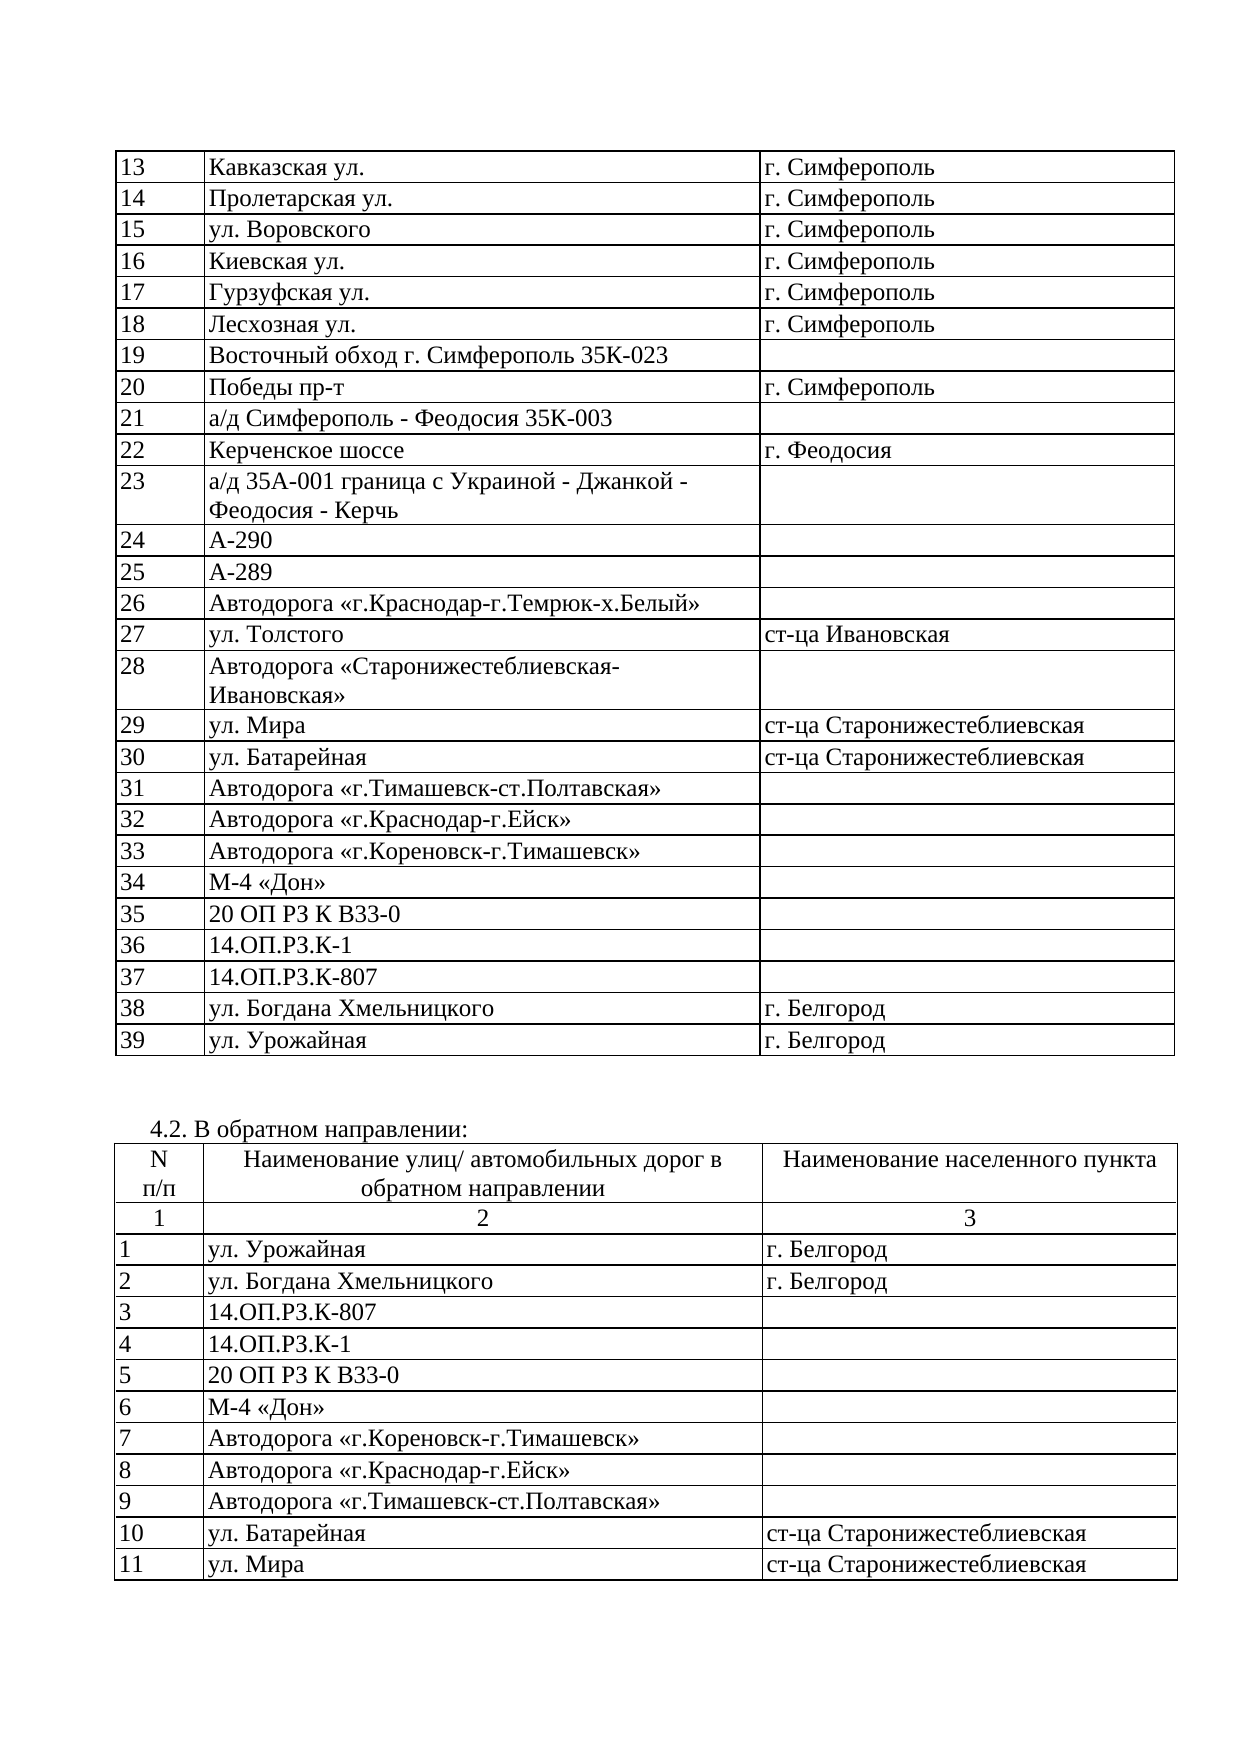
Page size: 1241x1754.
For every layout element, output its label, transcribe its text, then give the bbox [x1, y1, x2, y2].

table_cell ст-ца Старонижестеблиевская [761, 710, 1174, 740]
table_header Наименование населенного пункта [763, 1144, 1177, 1201]
table_cell ст-ца Старонижестеблиевская [763, 1548, 1177, 1579]
table_cell Автодорога «г.Кореновск-г.Тимашевск» [204, 1423, 762, 1453]
table_cell ст-ца Старонижестеблиевская [761, 742, 1174, 771]
table_cell [761, 962, 1174, 992]
table_cell [761, 651, 1174, 708]
table_cell 20 ОП РЗ К В33-0 [205, 899, 759, 929]
table_cell 30 [117, 742, 204, 771]
table_cell 14.ОП.РЗ.К-1 [204, 1329, 762, 1359]
table_cell г. Белгород [761, 993, 1174, 1023]
table_cell 26 [117, 588, 204, 618]
table_cell [763, 1296, 1177, 1327]
table_cell 4 [115, 1328, 203, 1359]
table_cell 17 [117, 277, 204, 307]
table_cell ул. Богдана Хмельницкого [205, 993, 759, 1023]
table_cell 36 [117, 930, 204, 960]
table_cell Автодорога «г.Тимашевск-ст.Полтавская» [204, 1486, 762, 1516]
table_cell Пролетарская ул. [205, 183, 759, 213]
table_cell 20 [117, 372, 204, 402]
table_cell Автодорога «г.Краснодар-г.Ейск» [205, 805, 759, 834]
table_cell [763, 1453, 1177, 1484]
table_cell 1 [115, 1234, 203, 1264]
table_cell Киевская ул. [205, 246, 759, 276]
table_cell [761, 899, 1174, 929]
table_cell ул. Батарейная [204, 1518, 762, 1547]
table_cell М-4 «Дон» [204, 1392, 762, 1422]
table_cell [761, 836, 1174, 866]
table_cell 34 [117, 867, 204, 897]
table_cell Лесхозная ул. [205, 309, 759, 339]
table_cell г. Белгород [761, 1025, 1174, 1054]
table_cell г. Симферополь [761, 277, 1174, 307]
table_cell А-289 [205, 557, 759, 587]
table_cell [763, 1359, 1177, 1390]
table_cell ул. Мира [205, 710, 759, 740]
table_cell Кавказская ул. [205, 152, 759, 181]
table_cell 39 [117, 1025, 204, 1054]
table_cell 38 [117, 993, 204, 1023]
table_cell ст-ца Ивановская [761, 620, 1174, 649]
table_cell 3 [763, 1201, 1177, 1233]
table_cell 31 [117, 773, 204, 803]
table_cell 11 [115, 1549, 203, 1579]
table_cell [761, 588, 1174, 618]
table_cell 20 ОП РЗ К В33-0 [204, 1360, 762, 1390]
table_cell [761, 930, 1174, 960]
table_cell 6 [115, 1391, 203, 1422]
table_cell г. Симферополь [761, 309, 1174, 339]
table_cell 9 [115, 1486, 203, 1516]
table_cell Автодорога «г.Краснодар-г.Темрюк-х.Белый» [205, 588, 759, 618]
table_cell [761, 805, 1174, 834]
table_cell [761, 525, 1174, 555]
table_cell Керченское шоссе [205, 435, 759, 464]
table_cell 33 [117, 836, 204, 866]
table_cell ул. Богдана Хмельницкого [204, 1266, 762, 1296]
table_cell 14.ОП.РЗ.К-1 [205, 930, 759, 960]
table_cell 37 [117, 962, 204, 992]
table_cell Автодорога «г.Кореновск-г.Тимашевск» [205, 836, 759, 866]
table_cell 14 [117, 183, 204, 213]
table_cell ул. Урожайная [204, 1235, 762, 1264]
table_cell 13 [117, 152, 204, 181]
table_cell 2 [204, 1203, 762, 1233]
table_cell 24 [117, 525, 204, 555]
table_cell ул. Толстого [205, 620, 759, 649]
table_cell 7 [115, 1423, 203, 1453]
table_cell [761, 773, 1174, 803]
table_cell 22 [117, 435, 204, 464]
table_cell 23 [117, 466, 204, 524]
table_cell [761, 340, 1174, 370]
table_cell [761, 403, 1174, 433]
table_cell 2 [115, 1265, 203, 1296]
table_cell г. Феодосия [761, 435, 1174, 464]
table_cell Автодорога «г.Тимашевск-ст.Полтавская» [205, 773, 759, 803]
table_cell 29 [117, 710, 204, 740]
table_cell г. Симферополь [761, 372, 1174, 402]
table_cell ул. Воровского [205, 215, 759, 244]
table_cell 28 [117, 651, 204, 708]
table_cell 15 [117, 215, 204, 244]
table_cell 18 [117, 309, 204, 339]
table_cell 14.ОП.РЗ.К-807 [204, 1297, 762, 1327]
table_cell 16 [117, 246, 204, 276]
table_cell г. Симферополь [761, 152, 1174, 181]
table_cell Гурзуфская ул. [205, 277, 759, 307]
table_cell М-4 «Дон» [205, 867, 759, 897]
table_cell Автодорога «Старонижестеблиевская-Ивановская» [205, 651, 759, 708]
table_cell 35 [117, 899, 204, 929]
table_header Наименование улиц/ автомобильных дорог в обратном направлении [204, 1144, 762, 1201]
table_cell а/д 35А-001 граница с Украиной - Джанкой - Феодосия - Керчь [205, 466, 759, 524]
table_cell 10 [115, 1517, 203, 1547]
table_cell 3 [115, 1297, 203, 1327]
table_cell [761, 867, 1174, 897]
table_cell [761, 557, 1174, 587]
table_cell [763, 1390, 1177, 1422]
table_cell 14.ОП.РЗ.К-807 [205, 962, 759, 992]
table_cell ст-ца Старонижестеблиевская [763, 1516, 1177, 1547]
table_cell 19 [117, 340, 204, 370]
table_cell г. Симферополь [761, 183, 1174, 213]
table_cell 1 [115, 1203, 203, 1233]
table_cell 32 [117, 805, 204, 834]
table_cell г. Белгород [763, 1233, 1177, 1264]
table_cell г. Белгород [763, 1264, 1177, 1296]
table_cell А-290 [205, 525, 759, 555]
table_cell 25 [117, 557, 204, 587]
table_cell Победы пр-т [205, 372, 759, 402]
table_cell Восточный обход г. Симферополь 35К-023 [205, 340, 759, 370]
table_cell [763, 1485, 1177, 1516]
table_cell 8 [115, 1454, 203, 1484]
table_cell ул. Батарейная [205, 742, 759, 771]
table_cell ул. Мира [204, 1549, 762, 1579]
table_cell [761, 466, 1174, 524]
table_cell а/д Симферополь - Феодосия 35К-003 [205, 403, 759, 433]
text 4.2. В обратном направлении: [150, 1114, 1090, 1142]
table_cell 27 [117, 620, 204, 649]
table_cell Автодорога «г.Краснодар-г.Ейск» [204, 1455, 762, 1484]
table_cell 21 [117, 403, 204, 433]
table_cell ул. Урожайная [205, 1025, 759, 1054]
table_cell 5 [115, 1360, 203, 1390]
table_cell г. Симферополь [761, 215, 1174, 244]
table_cell [763, 1327, 1177, 1359]
table_cell г. Симферополь [761, 246, 1174, 276]
table_cell [763, 1422, 1177, 1453]
table_header N п/п [115, 1144, 203, 1201]
